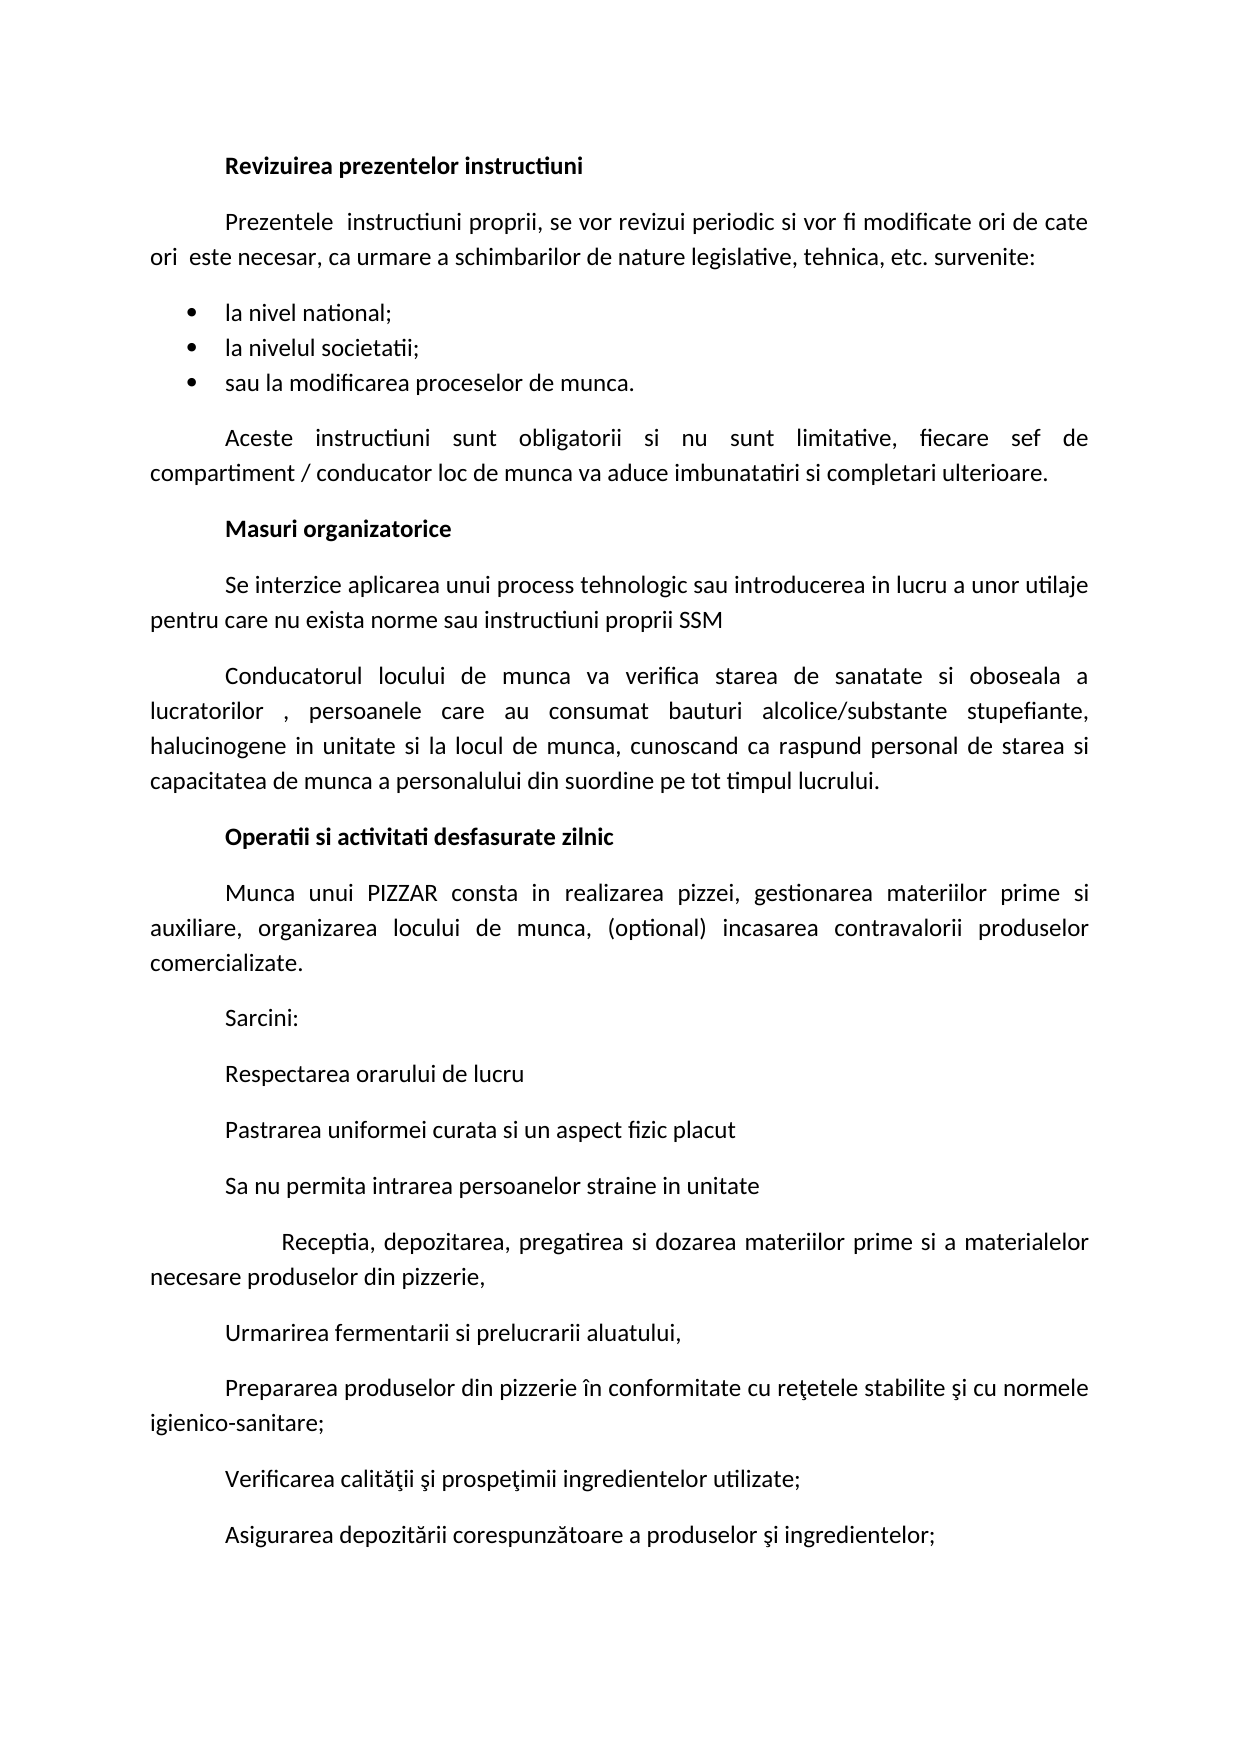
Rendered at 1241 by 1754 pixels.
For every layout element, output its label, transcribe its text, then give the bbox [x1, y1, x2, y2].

text Sa nu permita intrarea persoanelor straine in unitate [150, 1170, 1090, 1201]
text Asigurarea depozitării corespunzătoare a produselor şi ingredientelor; [150, 1519, 1090, 1550]
text Prepararea produselor din pizzerie în conformitate cu reţetele stabilite şi cu normele igienico-sanitare; [150, 1372, 1090, 1438]
text Verificarea calităţii şi prospeţimii ingredientelor utilizate; [150, 1463, 1090, 1494]
text Sarcini: [150, 1002, 1090, 1033]
list la nivel national; [187, 297, 1090, 327]
text Revizuirea prezentelor instructiuni [150, 150, 1090, 181]
text Operatii si activitati desfasurate zilnic [150, 821, 1090, 851]
text Masuri organizatorice [150, 513, 1090, 544]
text Aceste instructiuni sunt obligatorii si nu sunt limitative, fiecare sef de compartiment / conducator loc de munca va aduce imbunatatiri si completari ulterioare. [150, 422, 1090, 488]
list la nivelul societatii; [187, 332, 1090, 362]
text Conducatorul locului de munca va verifica starea de sanatate si oboseala a lucratorilor , persoanele care au consumat bauturi alcolice/substante stupefiante, halucinogene in unitate si la locul de munca, cunoscand ca raspund personal de starea si capacitatea de munca a personalului din suordine pe tot timpul lucrului. [150, 660, 1090, 796]
text Urmarirea fermentarii si prelucrarii aluatului, [150, 1317, 1090, 1347]
text Pastrarea uniformei curata si un aspect fizic placut [150, 1114, 1090, 1145]
text Munca unui PIZZAR consta in realizarea pizzei, gestionarea materiilor prime si auxiliare, organizarea locului de munca, (optional) incasarea contravalorii produselor comercializate. [150, 877, 1090, 977]
text Receptia, depozitarea, pregatirea si dozarea materiilor prime si a materialelor necesare produselor din pizzerie, [150, 1226, 1090, 1291]
text Se interzice aplicarea unui process tehnologic sau introducerea in lucru a unor utilaje pentru care nu exista norme sau instructiuni proprii SSM [150, 569, 1090, 635]
text Prezentele instructiuni proprii, se vor revizui periodic si vor fi modificate ori de cate ori este necesar, ca urmare a schimbarilor de nature legislative, tehnica, etc. survenite: [150, 206, 1090, 271]
text Respectarea orarului de lucru [150, 1058, 1090, 1089]
list sau la modificarea proceselor de munca. [187, 367, 1090, 397]
